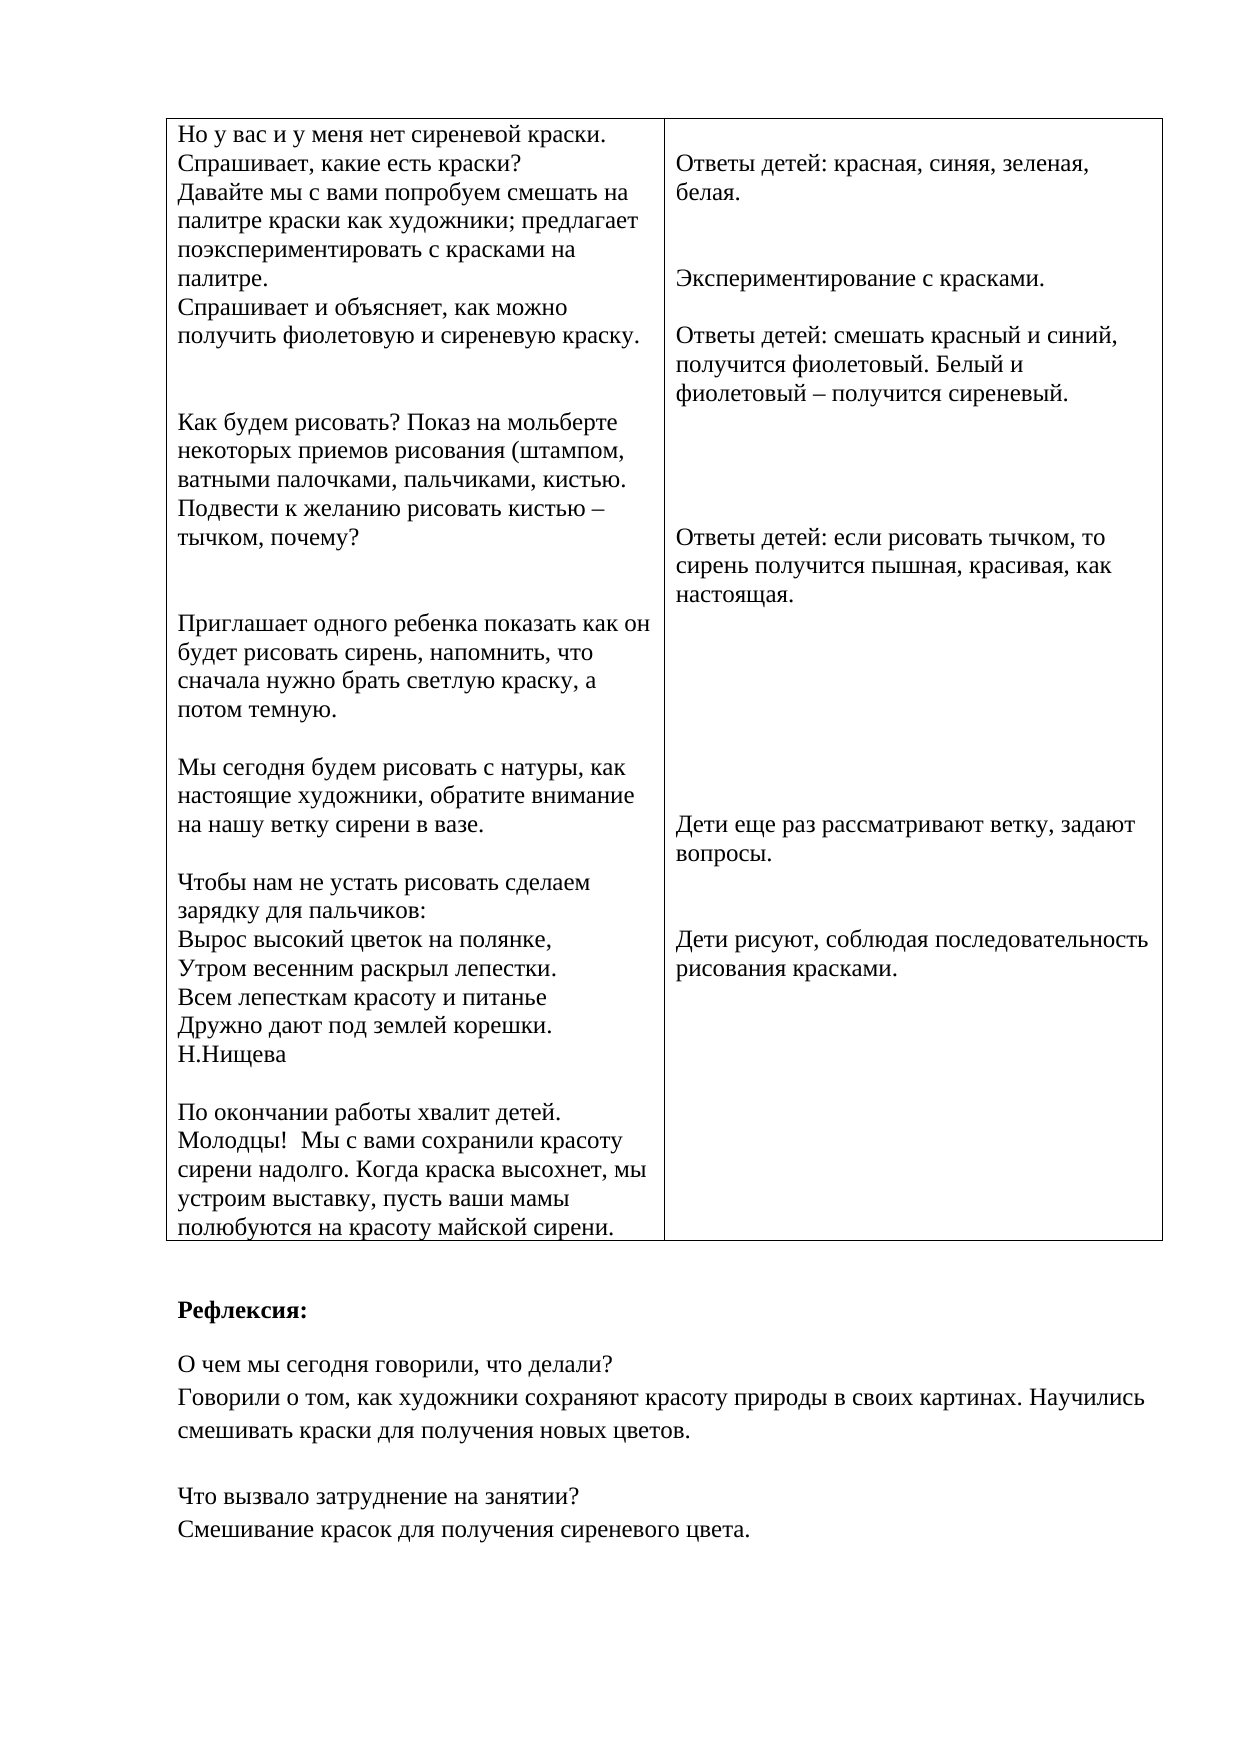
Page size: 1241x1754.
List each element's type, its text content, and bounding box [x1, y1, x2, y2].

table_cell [167, 119, 664, 1240]
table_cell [665, 119, 1162, 1240]
text Говорили о том, как художники сохраняют красоту природы в своих картинах. Научились смешивать краски для получения новых цветов. [177, 1382, 1152, 1444]
text Рефлексия: [177, 1295, 1152, 1324]
text Смешивание красок для получения сиреневого цвета. [177, 1514, 1152, 1543]
text О чем мы сегодня говорили, что делали? [177, 1349, 1152, 1378]
text Что вызвало затруднение на занятии? [177, 1481, 1152, 1510]
